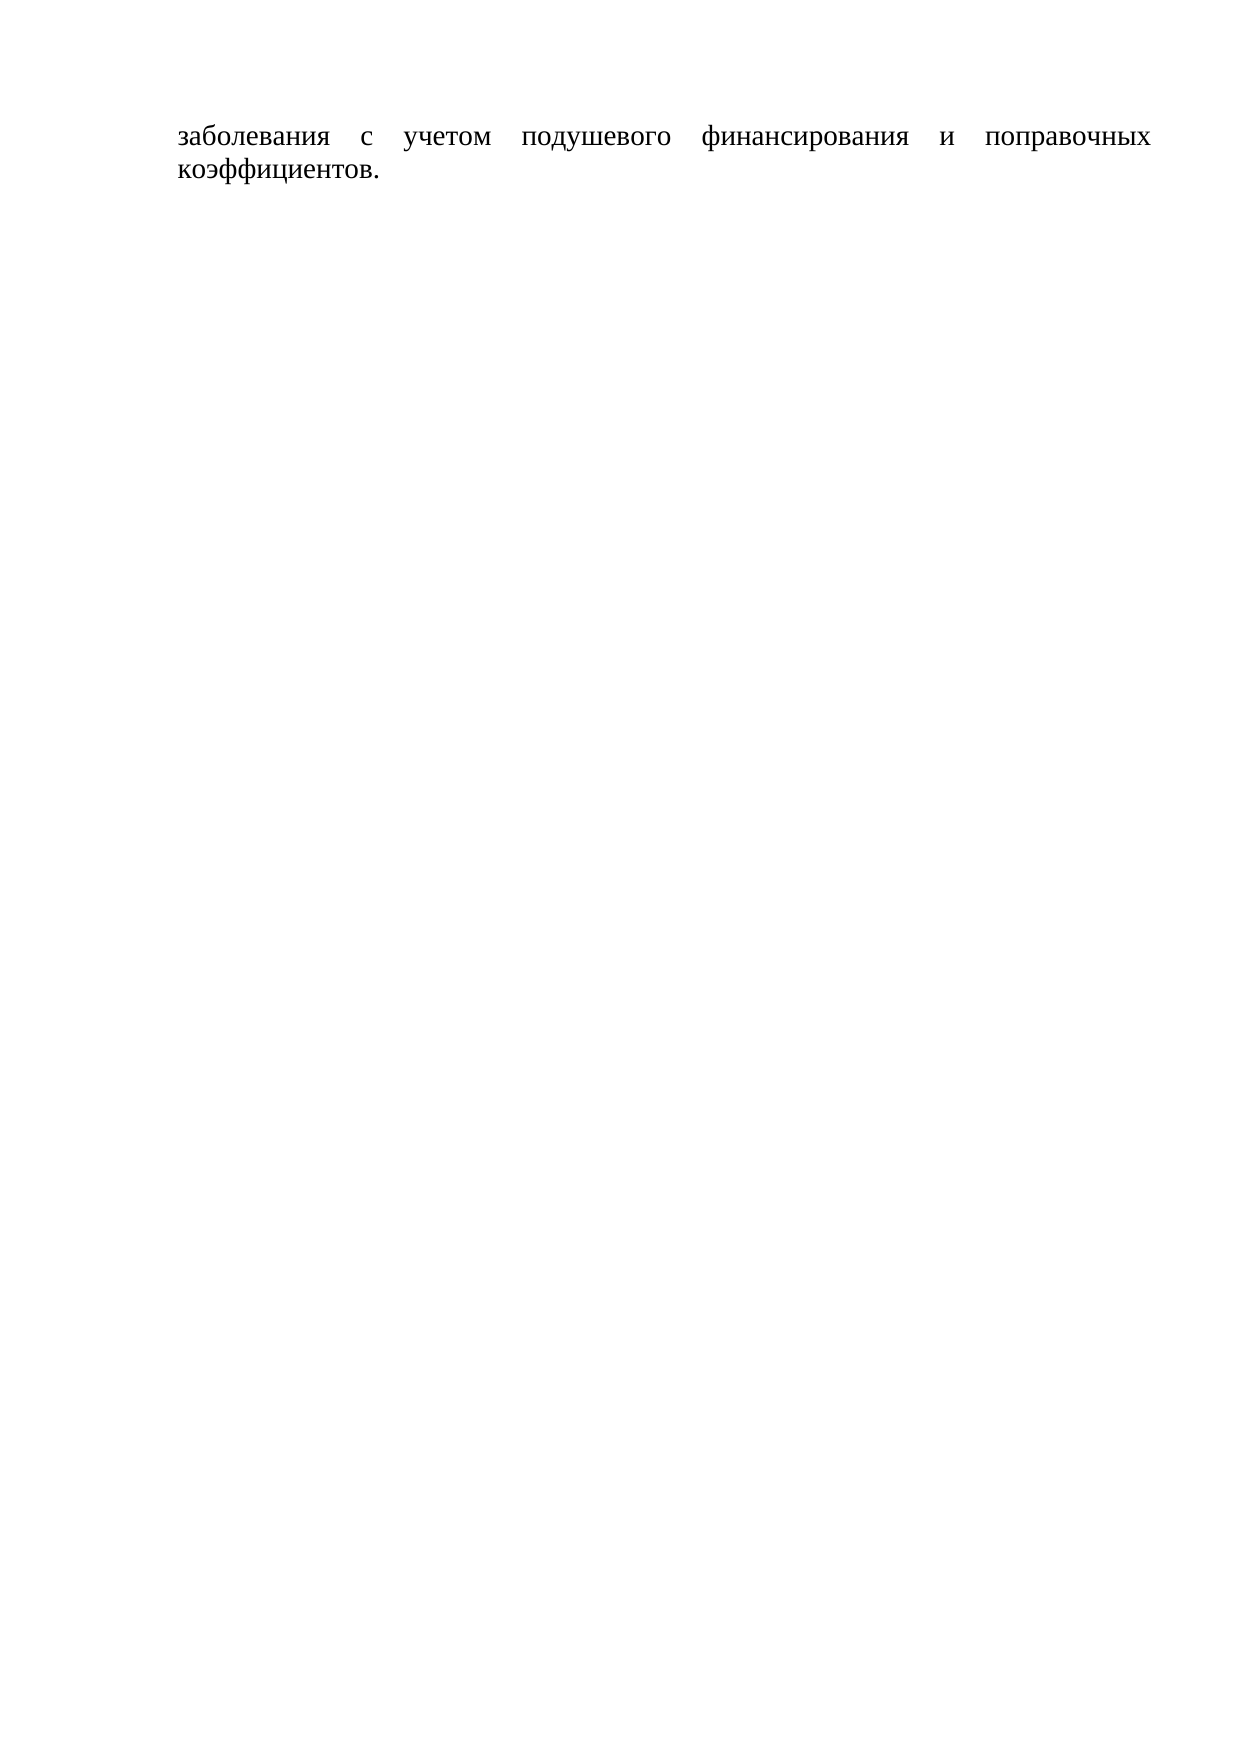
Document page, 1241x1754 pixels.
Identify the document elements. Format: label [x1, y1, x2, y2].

text [177, 118, 1152, 185]
